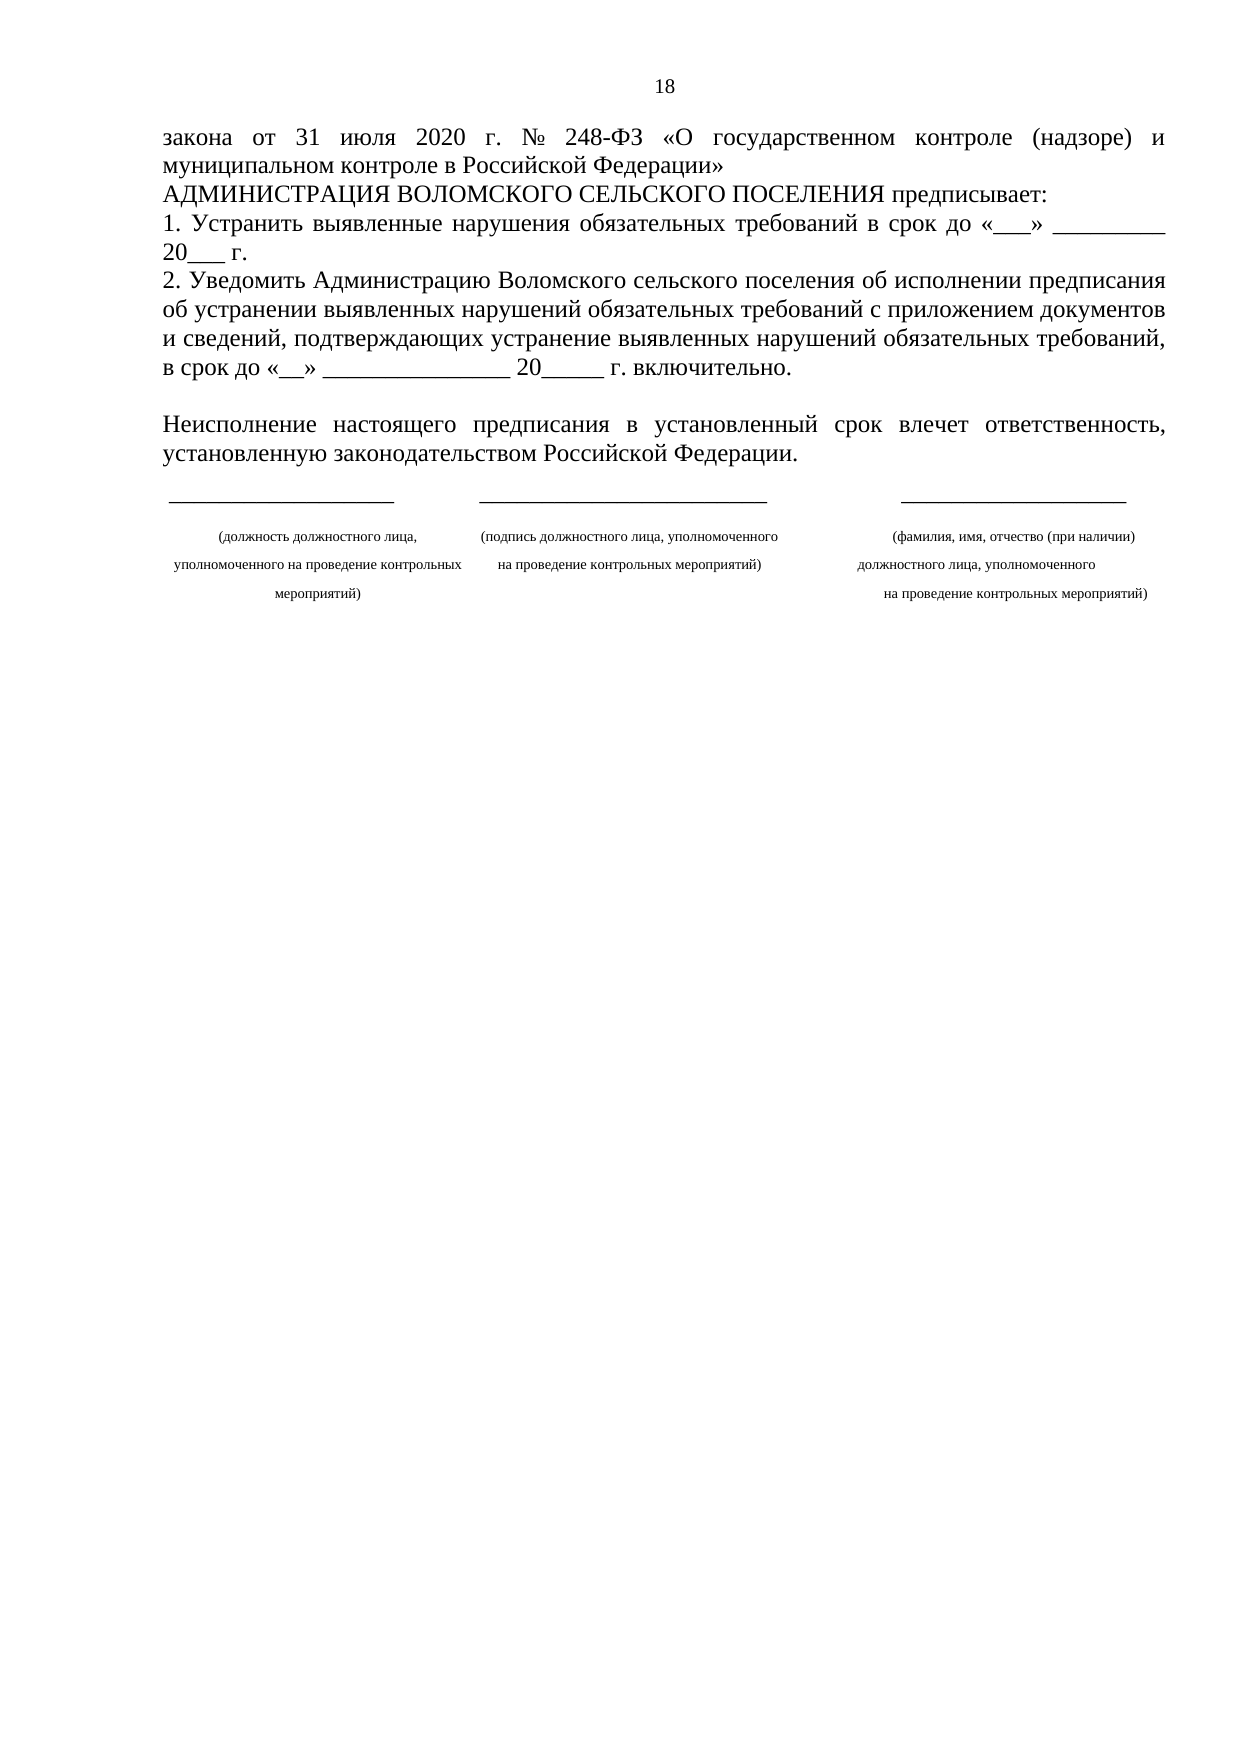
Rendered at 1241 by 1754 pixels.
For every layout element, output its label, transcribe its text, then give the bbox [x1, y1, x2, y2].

text Неисполнение настоящего предписания в установленный срок влечет ответственность, установленную законодательством Российской Федерации. [162, 409, 1167, 467]
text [162, 122, 1167, 179]
text 1. Устранить выявленные нарушения обязательных требований в срок до «___» _________ 20___ г. [162, 208, 1167, 266]
text АДМИНИСТРАЦИЯ ВОЛОМСКОГО СЕЛЬСКОГО ПОСЕЛЕНИЯ предписывает: [162, 179, 1167, 208]
table_cell (подпись должностного лица, уполномоченного на проведение контрольных мероприятий) [473, 517, 786, 624]
text 2. Уведомить Администрацию Воломского сельского поселения об исполнении предписания об устранении выявленных нарушений обязательных требований с приложением документов и сведений, подтверждающих устранение выявленных нарушений обязательных требований, в срок до «__» _______________ 20_____ г. включительно. [162, 266, 1167, 381]
table_header _______________________ [473, 467, 786, 517]
table_cell (фамилия, имя, отчество (при наличии) должностного лица, уполномоченного на проведение контрольных мероприятий) [786, 517, 1167, 624]
table_header __________________ [163, 467, 473, 517]
table_header __________________ [786, 467, 1167, 517]
table_cell (должность должностного лица, уполномоченного на проведение контрольных мероприятий) [163, 517, 473, 624]
